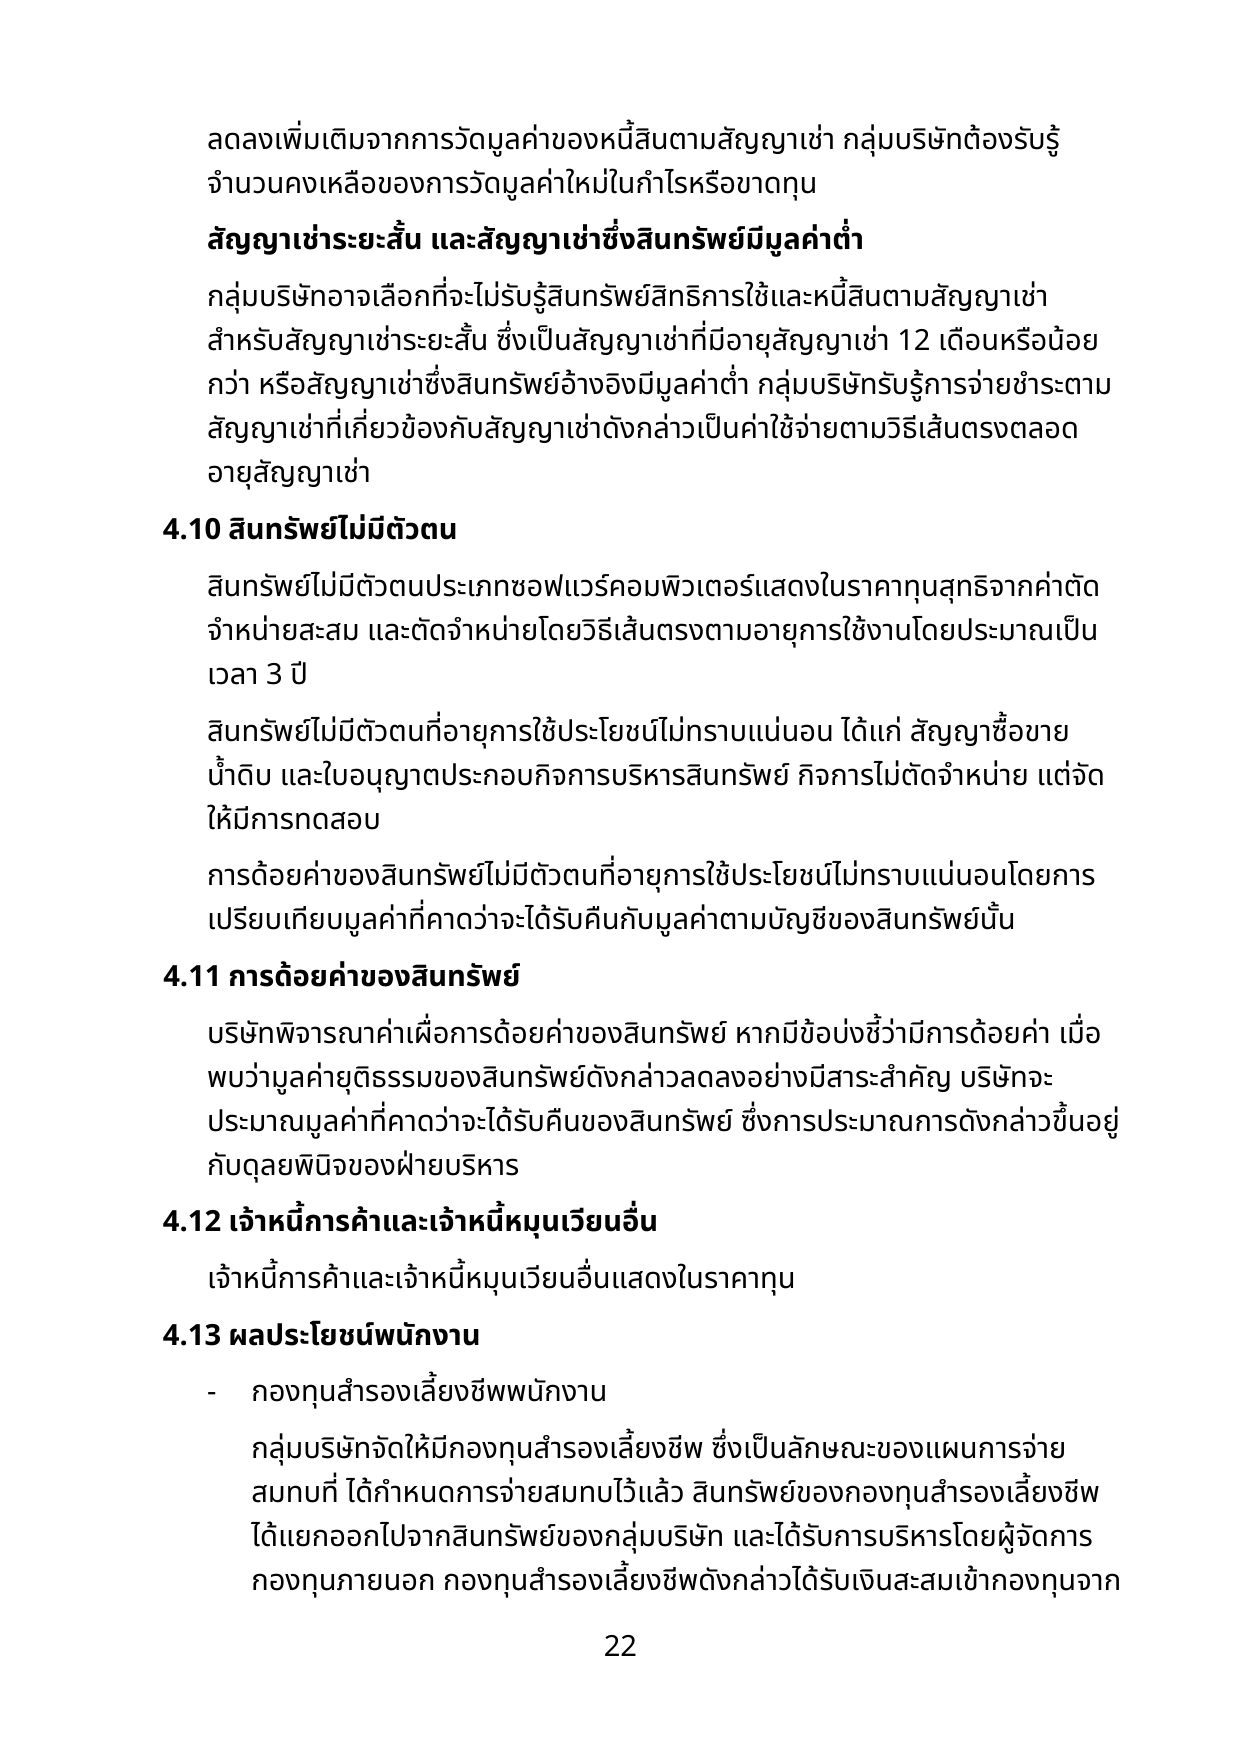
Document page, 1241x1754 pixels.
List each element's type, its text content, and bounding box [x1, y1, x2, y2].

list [251, 1427, 1122, 1604]
list ผลประโยชน์พนักงาน [163, 1314, 1122, 1358]
list กองทุนสำรองเลี้ยงชีพพนักงาน [207, 1371, 1122, 1415]
list บริษัทพิจารณาค่าเผื่อการด้อยค่าของสินทรัพย์ หากมีข้อบ่งชี้ว่ามีการด้อยค่า เมื่อพบว่ามูลค่ายุติธรรมของสินทรัพย์ดังกล่าวลดลงอย่างมีสาระสำคัญ บริษัทจะประมาณมูลค่าที่คาดว่าจะได้รับคืนของสินทรัพย์ ซึ่งการประมาณการดังกล่าวขึ้นอยู่กับดุลยพินิจของฝ่ายบริหาร [207, 1012, 1122, 1188]
list สินทรัพย์ไม่มีตัวตนประเภทซอฟแวร์คอมพิวเตอร์แสดงในราคาทุนสุทธิจากค่าตัดจำหน่ายสะสม และตัดจำหน่ายโดยวิธีเส้นตรงตามอายุการใช้งานโดยประมาณเป็นเวลา 3 ปี [207, 565, 1122, 697]
list เจ้าหนี้การค้าและเจ้าหนี้หมุนเวียนอื่น [163, 1201, 1122, 1245]
text กลุ่มบริษัทอาจเลือกที่จะไม่รับรู้สินทรัพย์สิทธิการใช้และหนี้สินตามสัญญาเช่าสำหรับสัญญาเช่าระยะสั้น ซึ่งเป็นสัญญาเช่าที่มีอายุสัญญาเช่า 12 เดือนหรือน้อยกว่า หรือสัญญาเช่าซึ่งสินทรัพย์อ้างอิงมีมูลค่าต่ำ กลุ่มบริษัทรับรู้การจ่ายชำระตามสัญญาเช่าที่เกี่ยวข้องกับสัญญาเช่าดังกล่าวเป็นค่าใช้จ่ายตามวิธีเส้นตรงตลอดอายุสัญญาเช่า [207, 275, 1122, 496]
text เจ้าหนี้การค้าและเจ้าหนี้หมุนเวียนอื่นแสดงในราคาทุน [207, 1257, 1122, 1301]
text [207, 118, 1122, 206]
list การด้อยค่าของสินทรัพย์ไม่มีตัวตนที่อายุการใช้ประโยชน์ไม่ทราบแน่นอนโดยการเปรียบเทียบมูลค่าที่คาดว่าจะได้รับคืนกับมูลค่าตามบัญชีของสินทรัพย์นั้น [207, 855, 1122, 943]
list การด้อยค่าของสินทรัพย์ [163, 955, 1122, 999]
list สินทรัพย์ไม่มีตัวตน [163, 508, 1122, 553]
text สัญญาเช่าระยะสั้น และสัญญาเช่าซึ่งสินทรัพย์มีมูลค่าต่ำ [207, 219, 1122, 263]
list สินทรัพย์ไม่มีตัวตนที่อายุการใช้ประโยชน์ไม่ทราบแน่นอน ได้แก่ สัญญาซื้อขายน้ำดิบ และใบอนุญาตประกอบกิจการบริหารสินทรัพย์ กิจการไม่ตัดจำหน่าย แต่จัดให้มีการทดสอบ [207, 710, 1122, 842]
